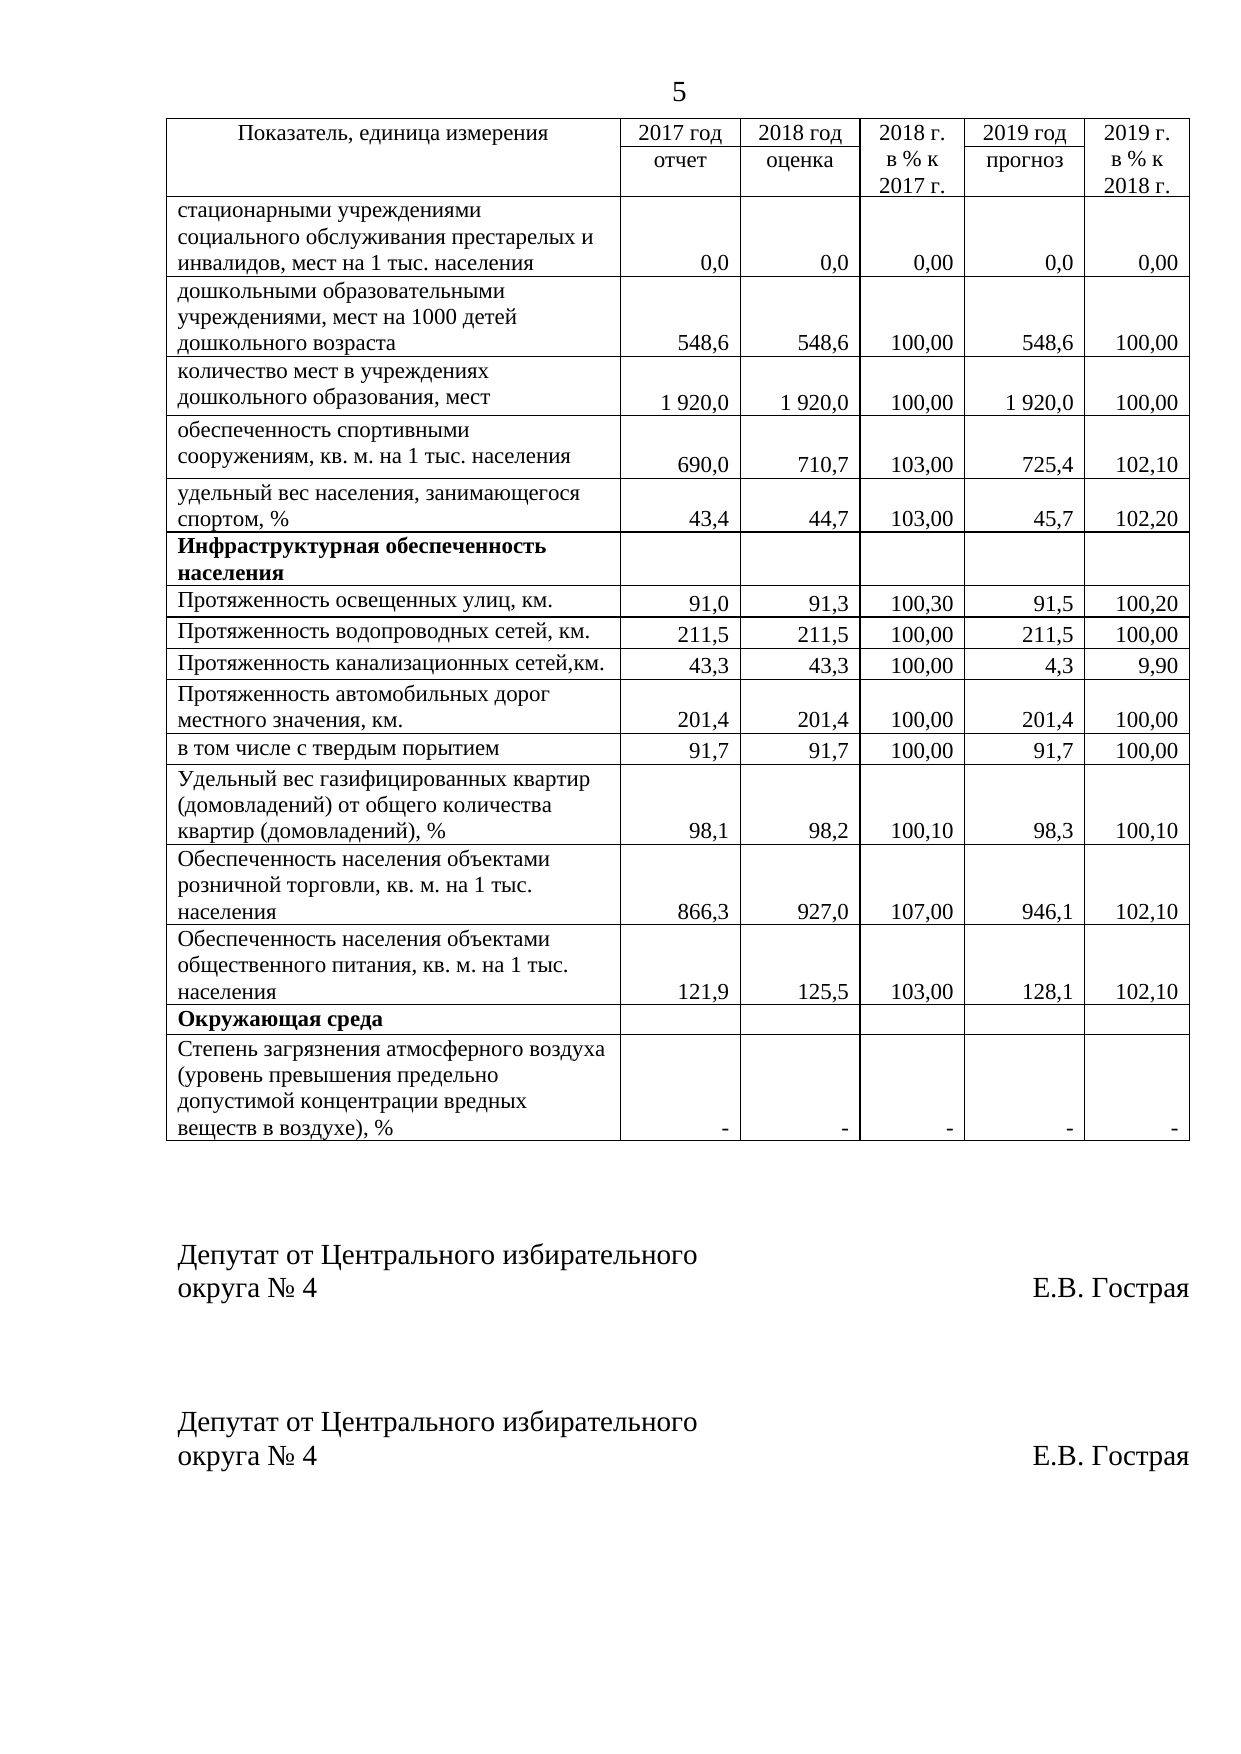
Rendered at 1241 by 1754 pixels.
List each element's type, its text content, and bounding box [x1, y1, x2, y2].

table_cell - [861, 1035, 964, 1140]
table_cell 211,5 [965, 618, 1084, 648]
table_cell Протяженность освещенных улиц, км. [167, 586, 620, 616]
table_cell Степень загрязнения атмосферного воздуха (уровень превышения предельно допустимой концентрации вредных веществ в воздухе), % [167, 1035, 620, 1140]
table_cell Удельный вес газифицированных квартир (домовладений) от общего количества квартир (домовладений), % [167, 765, 620, 844]
table_cell 100,30 [861, 586, 964, 616]
text Депутат от Центрального избирательного [177, 1237, 1181, 1270]
table_cell - [621, 1035, 740, 1140]
table_cell 107,00 [861, 845, 964, 924]
table_cell 91,0 [621, 586, 740, 616]
table_cell 9,90 [1085, 649, 1189, 679]
table_cell 100,00 [861, 649, 964, 679]
table_cell 100,10 [861, 765, 964, 844]
table_cell 0,0 [621, 197, 740, 276]
table_header 2017 год [621, 119, 740, 146]
table_cell 100,00 [861, 357, 964, 415]
table_cell 44,7 [741, 479, 859, 531]
table_cell - [965, 1035, 1084, 1140]
table_cell 91,7 [741, 734, 859, 764]
table_cell 100,00 [861, 618, 964, 648]
table_cell 103,00 [861, 416, 964, 478]
table_cell 0,0 [965, 197, 1084, 276]
table_cell 201,4 [965, 680, 1084, 733]
table_cell 725,4 [965, 416, 1084, 478]
table_cell 125,5 [741, 925, 859, 1004]
table_cell 45,7 [965, 479, 1084, 531]
table_cell 91,3 [741, 586, 859, 616]
table_cell 100,00 [861, 734, 964, 764]
text Депутат от Центрального избирательного [177, 1404, 1181, 1438]
table_cell 211,5 [741, 618, 859, 648]
table_cell прогноз [965, 147, 1084, 196]
table_cell 4,3 [965, 649, 1084, 679]
table_cell [965, 1005, 1084, 1034]
table_cell [1085, 533, 1189, 585]
table_cell обеспеченность спортивными сооружениям, кв. м. на 1 тыс. населения [167, 416, 620, 478]
table_cell 0,00 [861, 197, 964, 276]
table_cell оценка [741, 147, 859, 196]
table_cell 98,3 [965, 765, 1084, 844]
table_cell 98,2 [741, 765, 859, 844]
table_cell 201,4 [741, 680, 859, 733]
table_cell Протяженность автомобильных дорог местного значения, км. [167, 680, 620, 733]
table_cell 548,6 [965, 277, 1084, 356]
table_cell 102,20 [1085, 479, 1189, 531]
table_cell 121,9 [621, 925, 740, 1004]
table_cell 103,00 [861, 925, 964, 1004]
table_cell удельный вес населения, занимающегося спортом, % [167, 479, 620, 531]
table_cell 100,00 [861, 277, 964, 356]
table_cell 43,3 [741, 649, 859, 679]
table_cell 100,00 [1085, 680, 1189, 733]
table_cell 0,0 [741, 197, 859, 276]
table_cell [621, 533, 740, 585]
table_cell Протяженность канализационных сетей,км. [167, 649, 620, 679]
table_cell в том числе с твердым порытием [167, 734, 620, 764]
table_cell 100,00 [861, 680, 964, 733]
table_cell 43,3 [621, 649, 740, 679]
table_header 2019 год [965, 119, 1084, 146]
table_cell [965, 533, 1084, 585]
table_cell - [741, 1035, 859, 1140]
table_cell 100,20 [1085, 586, 1189, 616]
table_cell 927,0 [741, 845, 859, 924]
table_cell Обеспеченность населения объектами розничной торговли, кв. м. на 1 тыс. населения [167, 845, 620, 924]
table_cell [741, 533, 859, 585]
table_cell Инфраструктурная обеспеченность населения [167, 533, 620, 585]
table_cell 100,00 [1085, 618, 1189, 648]
table_cell [861, 1005, 964, 1034]
table_header 2019 г. в % к 2018 г. [1085, 119, 1189, 196]
table_cell 1 920,0 [965, 357, 1084, 415]
table_cell 128,1 [965, 925, 1084, 1004]
table_cell [861, 533, 964, 585]
table_cell [741, 1005, 859, 1034]
table_cell 690,0 [621, 416, 740, 478]
table_cell [621, 1005, 740, 1034]
table_cell 201,4 [621, 680, 740, 733]
table_cell 43,4 [621, 479, 740, 531]
table_cell отчет [621, 147, 740, 196]
table_cell Окружающая среда [167, 1005, 620, 1034]
table_cell 548,6 [621, 277, 740, 356]
table_header Показатель, единица измерения [167, 119, 620, 196]
table_cell 102,10 [1085, 416, 1189, 478]
table_cell Протяженность водопроводных сетей, км. [167, 618, 620, 648]
table_cell 866,3 [621, 845, 740, 924]
text округа № 4 Е.В. Гострая [177, 1270, 1196, 1304]
table_cell 98,1 [621, 765, 740, 844]
table_cell 100,00 [1085, 277, 1189, 356]
table_header 2018 г. в % к 2017 г. [861, 119, 964, 196]
table_cell 103,00 [861, 479, 964, 531]
table_cell 100,10 [1085, 765, 1189, 844]
table_header 2018 год [741, 119, 859, 146]
table_cell 91,7 [621, 734, 740, 764]
table_cell 91,7 [965, 734, 1084, 764]
table_cell 100,00 [1085, 357, 1189, 415]
table_cell 548,6 [741, 277, 859, 356]
table_cell 91,5 [965, 586, 1084, 616]
table_cell Обеспеченность населения объектами общественного питания, кв. м. на 1 тыс. населения [167, 925, 620, 1004]
table_cell 100,00 [1085, 734, 1189, 764]
table_cell 102,10 [1085, 925, 1189, 1004]
table_cell 211,5 [621, 618, 740, 648]
table_cell - [1085, 1035, 1189, 1140]
table_cell количество мест в учреждениях дошкольного образования, мест [167, 357, 620, 415]
text округа № 4 Е.В. Гострая [177, 1438, 1196, 1472]
table_cell 946,1 [965, 845, 1084, 924]
table_cell [1085, 1005, 1189, 1034]
table_cell 1 920,0 [621, 357, 740, 415]
table_cell 0,00 [1085, 197, 1189, 276]
table_cell 1 920,0 [741, 357, 859, 415]
table_cell дошкольными образовательными учреждениями, мест на 1000 детей дошкольного возраста [167, 277, 620, 356]
table_cell стационарными учреждениями социального обслуживания престарелых и инвалидов, мест на 1 тыс. населения [167, 197, 620, 276]
table_cell 102,10 [1085, 845, 1189, 924]
table_cell 710,7 [741, 416, 859, 478]
